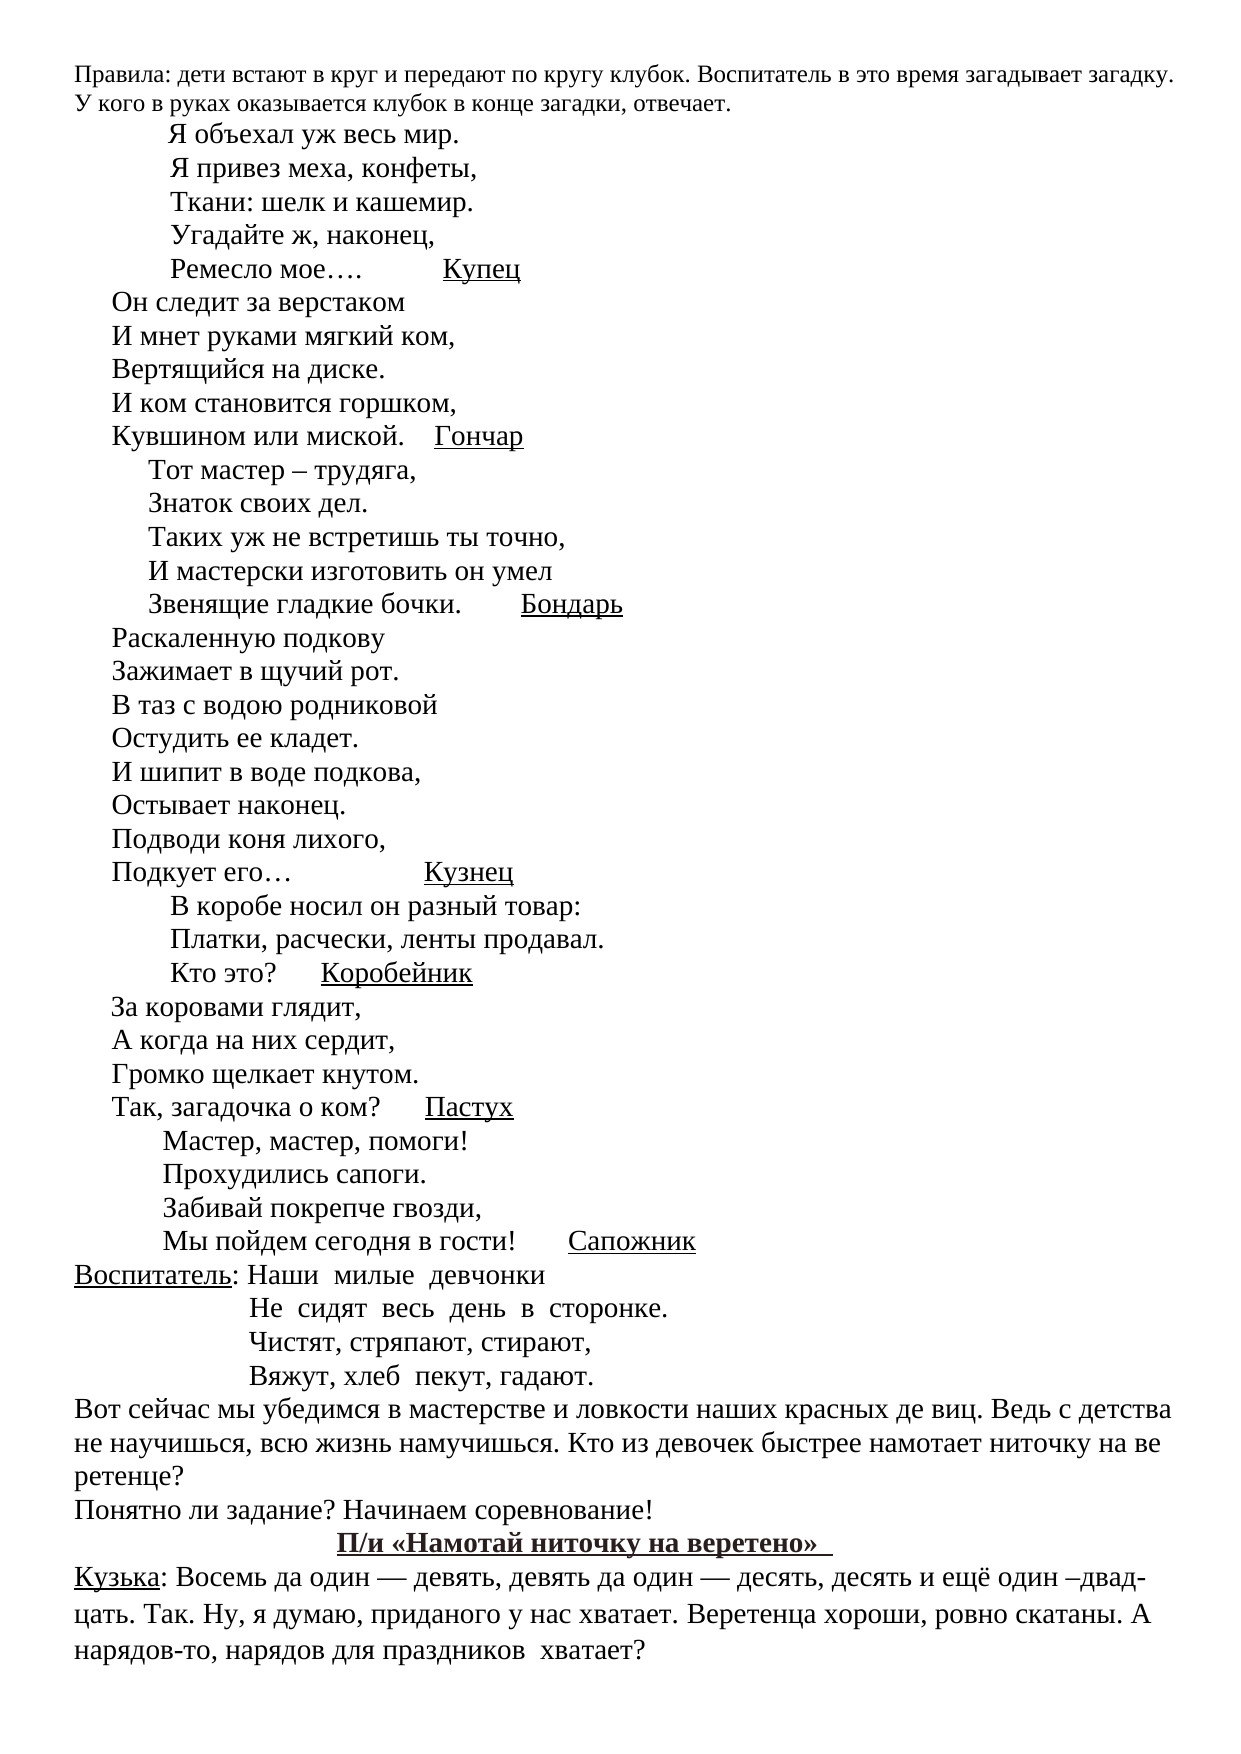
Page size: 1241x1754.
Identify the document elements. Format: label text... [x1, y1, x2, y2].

text Остудить ее кладет. [74, 720, 1181, 754]
text Подводи коня лихого, [74, 821, 1181, 854]
text Платки, расчески, ленты продавал. [74, 922, 1181, 955]
text Я объехал уж весь мир. [74, 117, 1181, 150]
text И мастерски изготовить он умел [74, 553, 1181, 586]
text И ком становится горшком, [74, 385, 1181, 418]
text Ремесло мое…. Купец [74, 251, 1181, 284]
text Таких уж не встретишь ты точно, [74, 519, 1181, 553]
text Забивай покрепче гвозди, [74, 1190, 1181, 1223]
text Прохудились сапоги. [74, 1156, 1181, 1190]
text А когда на них сердит, [74, 1022, 1181, 1056]
text Подкует его… Кузнец [74, 854, 1181, 888]
text И шипит в воде подкова, [74, 754, 1181, 787]
text Правила: дети встают в круг и передают по кругу клубок. Воспитатель в это время загадывает загадку. У кого в руках оказывается клубок в конце загадки, отвечает. [74, 59, 1181, 117]
text Раскаленную подкову [74, 620, 1181, 653]
text Не сидят весь день в сторонке. [74, 1291, 1181, 1324]
text Мастер, мастер, помоги! [74, 1123, 1181, 1156]
text За коровами глядит, [74, 989, 1181, 1022]
text Он следит за верстаком [74, 284, 1181, 318]
text Чистят, стряпают, стирают, [0, 1324, 1181, 1358]
text Мы пойдем сегодня в гости! Сапожник [74, 1223, 1181, 1257]
text Угадайте ж, наконец, [74, 217, 1181, 251]
text Остывает наконец. [74, 787, 1181, 821]
text Понятно ли задание? Начинаем соревнование! [74, 1492, 1181, 1525]
text Кто это? Коробейник [74, 955, 1181, 989]
text Тот мастер – трудяга, [74, 452, 1181, 486]
text Знаток своих дел. [74, 486, 1181, 519]
text И мнет руками мягкий ком, [74, 318, 1181, 351]
text Я привез меха, конфеты, [74, 150, 1181, 184]
text П/и «Намотай ниточку на веретено» [74, 1525, 1181, 1559]
text Воспитатель: Наши милые девчонки [74, 1257, 1181, 1291]
text В таз с водою родниковой [74, 687, 1181, 720]
text Звенящие гладкие бочки. Бондарь [74, 586, 1181, 620]
text Вяжут, хлеб пекут, гадают. [0, 1358, 1181, 1391]
text Зажимает в щучий рот. [74, 653, 1181, 687]
text Так, загадочка о ком? Пастух [74, 1089, 1181, 1123]
text Вот сейчас мы убедимся в мастерстве и ловкости наших красных де виц. Ведь с детства не научишься, всю жизнь намучишься. Кто из девочек быстрее намотает ниточку на ве ретенце? [74, 1391, 1181, 1492]
text Громко щелкает кнутом. [74, 1056, 1181, 1089]
text Кувшином или миской. Гончар [74, 418, 1181, 452]
text Вертящийся на диске. [74, 351, 1181, 385]
text Кузька: Восемь да один — девять, девять да один — десять, десять и ещё один –двад- цать. Так. Ну, я думаю, приданого у нас хватает. Веретенца хороши, ровно скатаны. А нарядов-то, нарядов для праздников хватает? [74, 1559, 1181, 1666]
text Ткани: шелк и кашемир. [74, 184, 1181, 217]
text В коробе носил он разный товар: [74, 888, 1181, 922]
